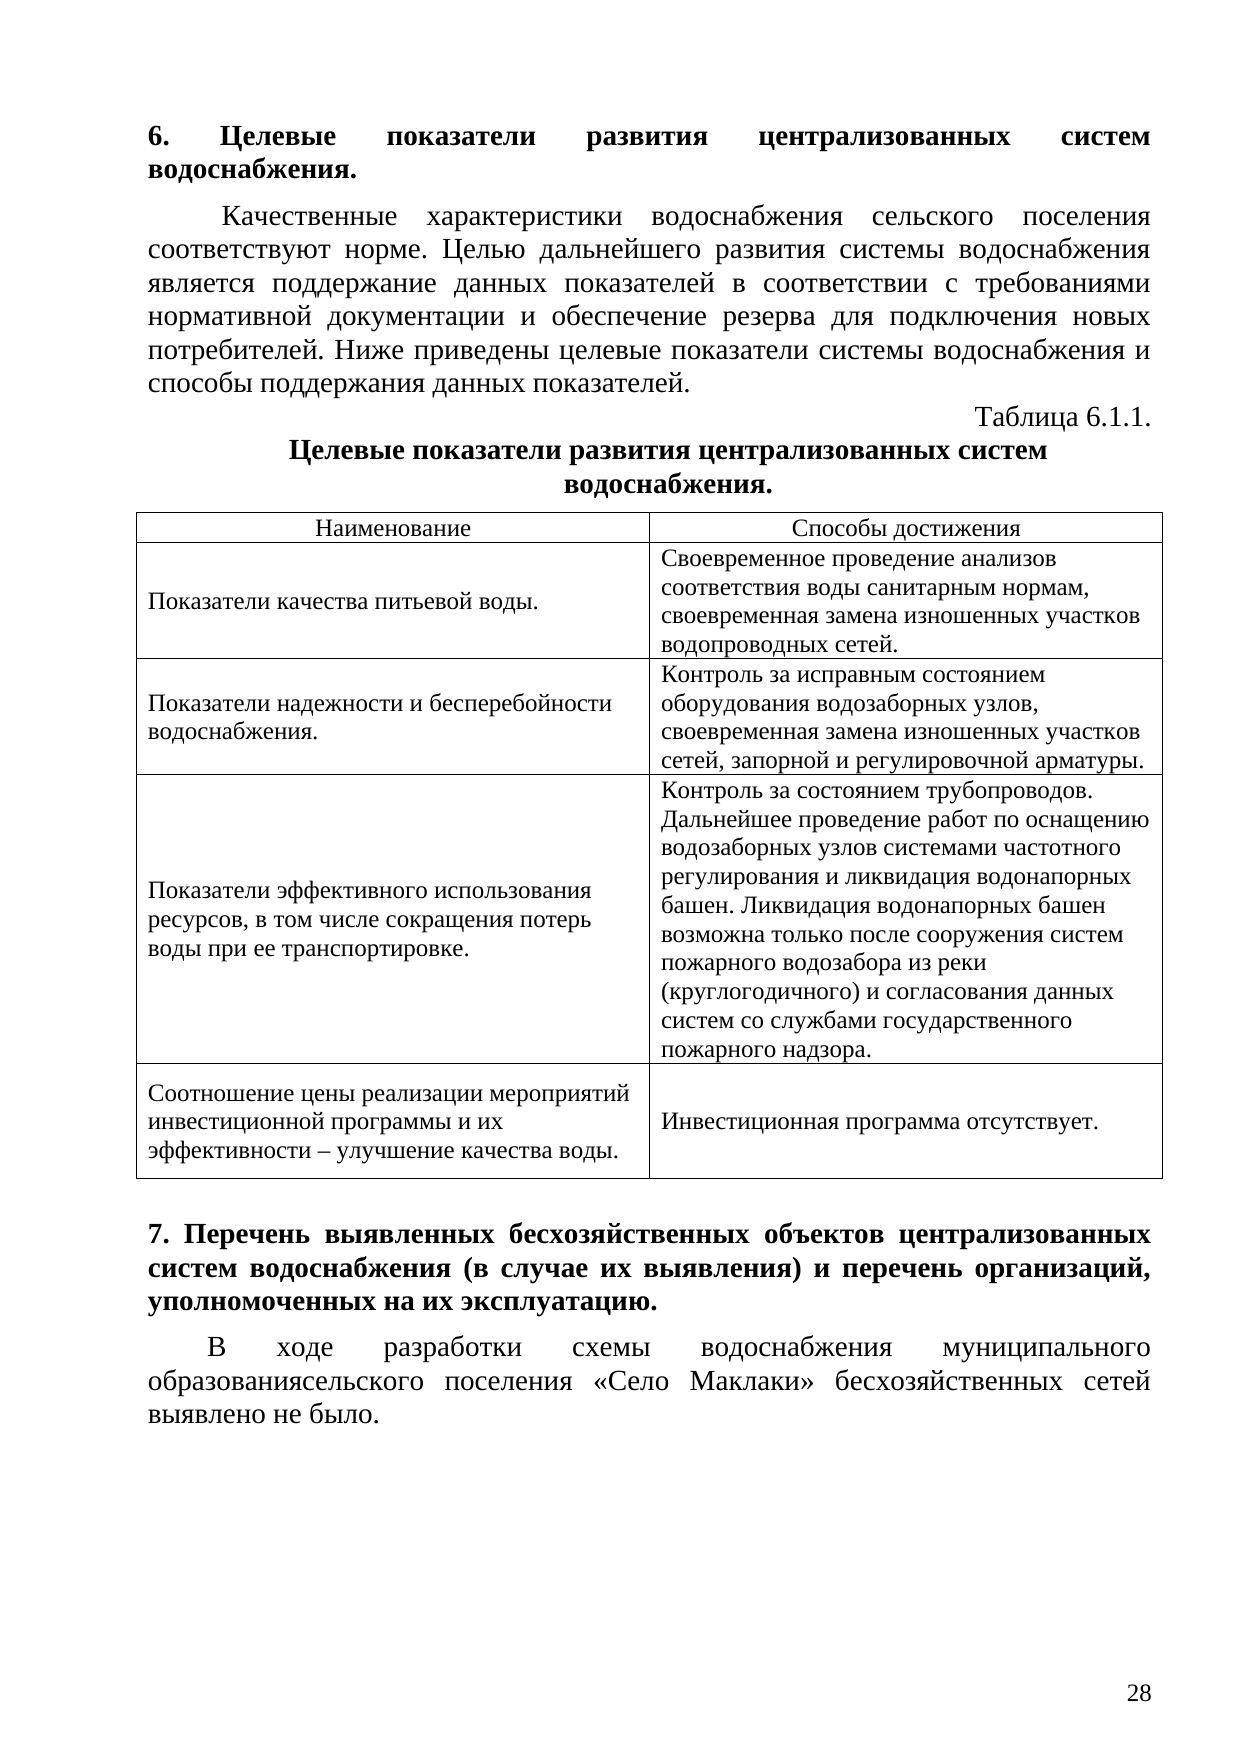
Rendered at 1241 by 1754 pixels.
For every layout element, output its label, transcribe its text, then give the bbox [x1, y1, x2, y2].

text Качественные характеристики водоснабжения сельского поселения соответствуют норме. Целью дальнейшего развития системы водоснабжения является поддержание данных показателей в соответствии с требованиями нормативной документации и обеспечение резерва для подключения новых потребителей. Ниже приведены целевые показатели системы водоснабжения и способы поддержания данных показателей. [148, 198, 1152, 399]
table_header Наименование [137, 513, 649, 542]
table_cell Своевременное проведение анализов соответствия воды санитарным нормам, своевременная замена изношенных участков водопроводных сетей. [650, 543, 1162, 658]
table_cell Контроль за исправным состоянием оборудования водозаборных узлов, своевременная замена изношенных участков сетей, запорной и регулировочной арматуры. [650, 659, 1162, 774]
text 7. Перечень выявленных бесхозяйственных объектов централизованных систем водоснабжения (в случае их выявления) и перечень организаций, уполномоченных на их эксплуатацию. [148, 1216, 1152, 1317]
text 6. Целевые показатели развития централизованных систем водоснабжения. [148, 118, 1152, 185]
table_cell Инвестиционная программа отсутствует. [650, 1064, 1162, 1178]
text В ходе разработки схемы водоснабжения муниципального образованиясельского поселения «Село Маклаки» бесхозяйственных сетей выявлено не было. [148, 1329, 1152, 1430]
text Целевые показатели развития централизованных систем водоснабжения. [185, 432, 1152, 499]
table_cell Показатели эффективного использования ресурсов, в том числе сокращения потерь воды при ее транспортировке. [137, 775, 649, 1062]
table_cell Показатели надежности и бесперебойности водоснабжения. [137, 659, 649, 774]
table_cell Показатели качества питьевой воды. [137, 543, 649, 658]
text Таблица 6.1.1. [185, 399, 1152, 432]
table_cell Контроль за состоянием трубопроводов. Дальнейшее проведение работ по оснащению водозаборных узлов системами частотного регулирования и ликвидация водонапорных башен. Ликвидация водонапорных башен возможна только после сооружения систем пожарного водозабора из реки (круглогодичного) и согласования данных систем со службами государственного пожарного надзора. [650, 775, 1162, 1062]
table_cell Соотношение цены реализации мероприятий инвестиционной программы и их эффективности – улучшение качества воды. [137, 1064, 649, 1178]
table_header Способы достижения [650, 513, 1162, 542]
